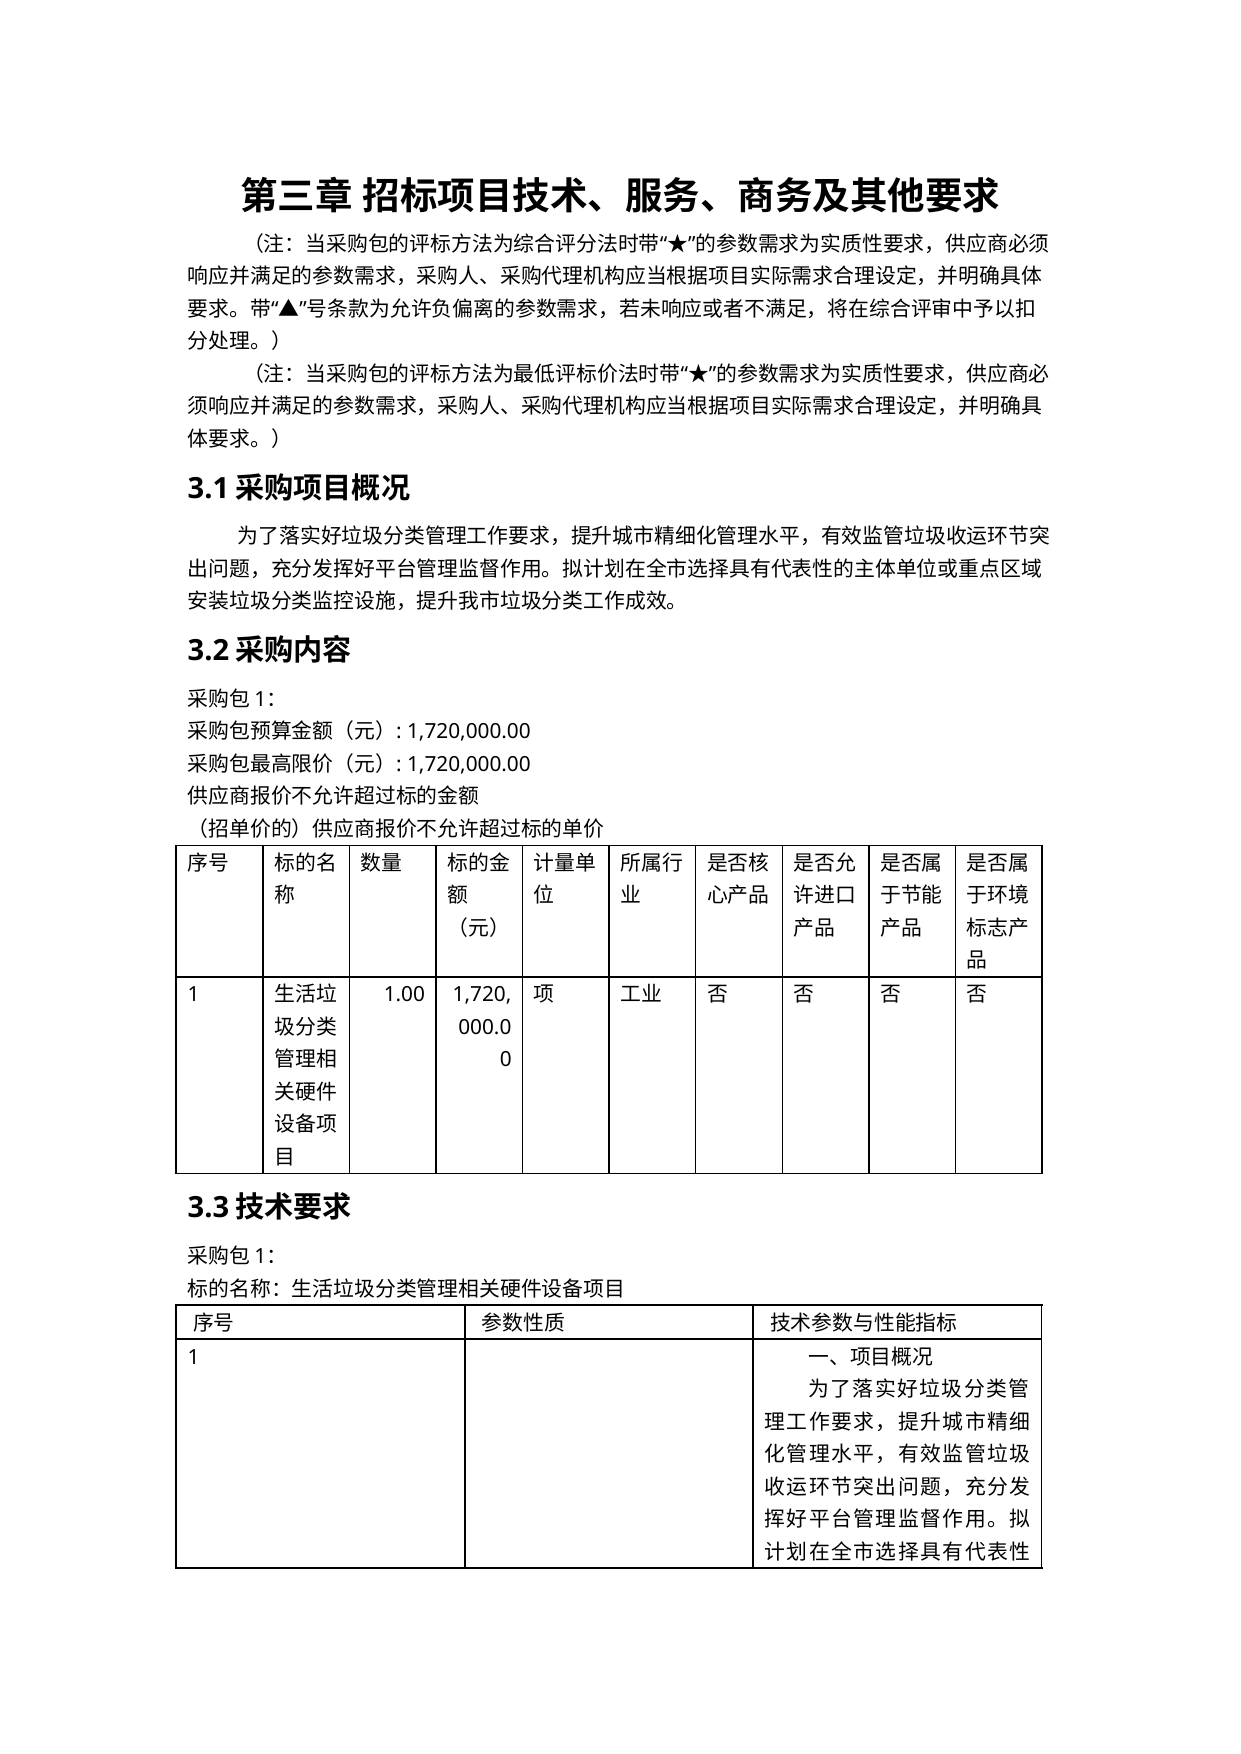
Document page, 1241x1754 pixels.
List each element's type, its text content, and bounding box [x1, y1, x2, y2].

text 采购包1： [187, 682, 1053, 714]
table_header 标的金额 （元） [437, 846, 522, 976]
text （招单价的）供应商报价不允许超过标的单价 [187, 812, 1053, 844]
table_cell [466, 1340, 752, 1567]
table_header 序号 [177, 1306, 464, 1338]
table_cell 1 [177, 978, 262, 1173]
table_cell 否 [783, 978, 868, 1173]
text 采购包1： [187, 1239, 1053, 1272]
text （注：当采购包的评标方法为综合评分法时带“★”的参数需求为实质性要求，供应商必须响应并满足的参数需求，采购人、采购代理机构应当根据项目实际需求合理设定，并明确具体要求。带“▲”号条款为允许负偏离的参数需求，若未响应或者不满足，将在综合评审中予以扣分处理。） [187, 227, 1053, 357]
text 标的名称：生活垃圾分类管理相关硬件设备项目 [187, 1272, 1053, 1304]
table_header 计量单位 [523, 846, 608, 976]
text 3.1采购项目概况 [187, 454, 1053, 519]
text 3.3技术要求 [187, 1174, 1053, 1239]
table_header 序号 [177, 846, 262, 976]
text 为了落实好垃圾分类管理工作要求，提升城市精细化管理水平，有效监管垃圾收运环节突出问题，充分发挥好平台管理监督作用。拟计划在全市选择具有代表性的主体单位或重点区域安装垃圾分类监控设施，提升我市垃圾分类工作成效。 [187, 519, 1053, 617]
table_cell 否 [870, 978, 955, 1173]
text 3.2采购内容 [187, 617, 1053, 682]
table_header 标的名称 [264, 846, 349, 976]
table_header 是否属于环境标志产品 [956, 846, 1041, 976]
table_cell 否 [956, 978, 1041, 1173]
text 供应商报价不允许超过标的金额 [187, 779, 1053, 812]
table_header 所属行业 [610, 846, 695, 976]
table_header 是否核心产品 [696, 846, 782, 976]
table_header 参数性质 [466, 1306, 752, 1338]
text 采购包预算金额（元）: 1,720,000.00 [187, 714, 1053, 747]
text 第三章 招标项目技术、服务、商务及其他要求 [187, 162, 1053, 227]
table_cell 工业 [610, 978, 695, 1173]
table_header 技术参数与性能指标 [754, 1306, 1041, 1338]
table_header 是否允许进口产品 [783, 846, 868, 976]
table_cell 1.00 [350, 978, 435, 1173]
text 采购包最高限价（元）: 1,720,000.00 [187, 747, 1053, 779]
table_cell 1,720,000.00 [437, 978, 522, 1173]
text （注：当采购包的评标方法为最低评标价法时带“★”的参数需求为实质性要求，供应商必须响应并满足的参数需求，采购人、采购代理机构应当根据项目实际需求合理设定，并明确具体要求。） [187, 357, 1053, 454]
table_cell 否 [696, 978, 782, 1173]
table_header 数量 [350, 846, 435, 976]
table_header 是否属于节能产品 [870, 846, 955, 976]
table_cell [754, 1340, 1041, 1567]
table_cell 项 [523, 978, 608, 1173]
table_cell 生活垃圾分类管理相关硬件设备项目 [264, 978, 349, 1173]
table_cell 1 [177, 1340, 464, 1567]
